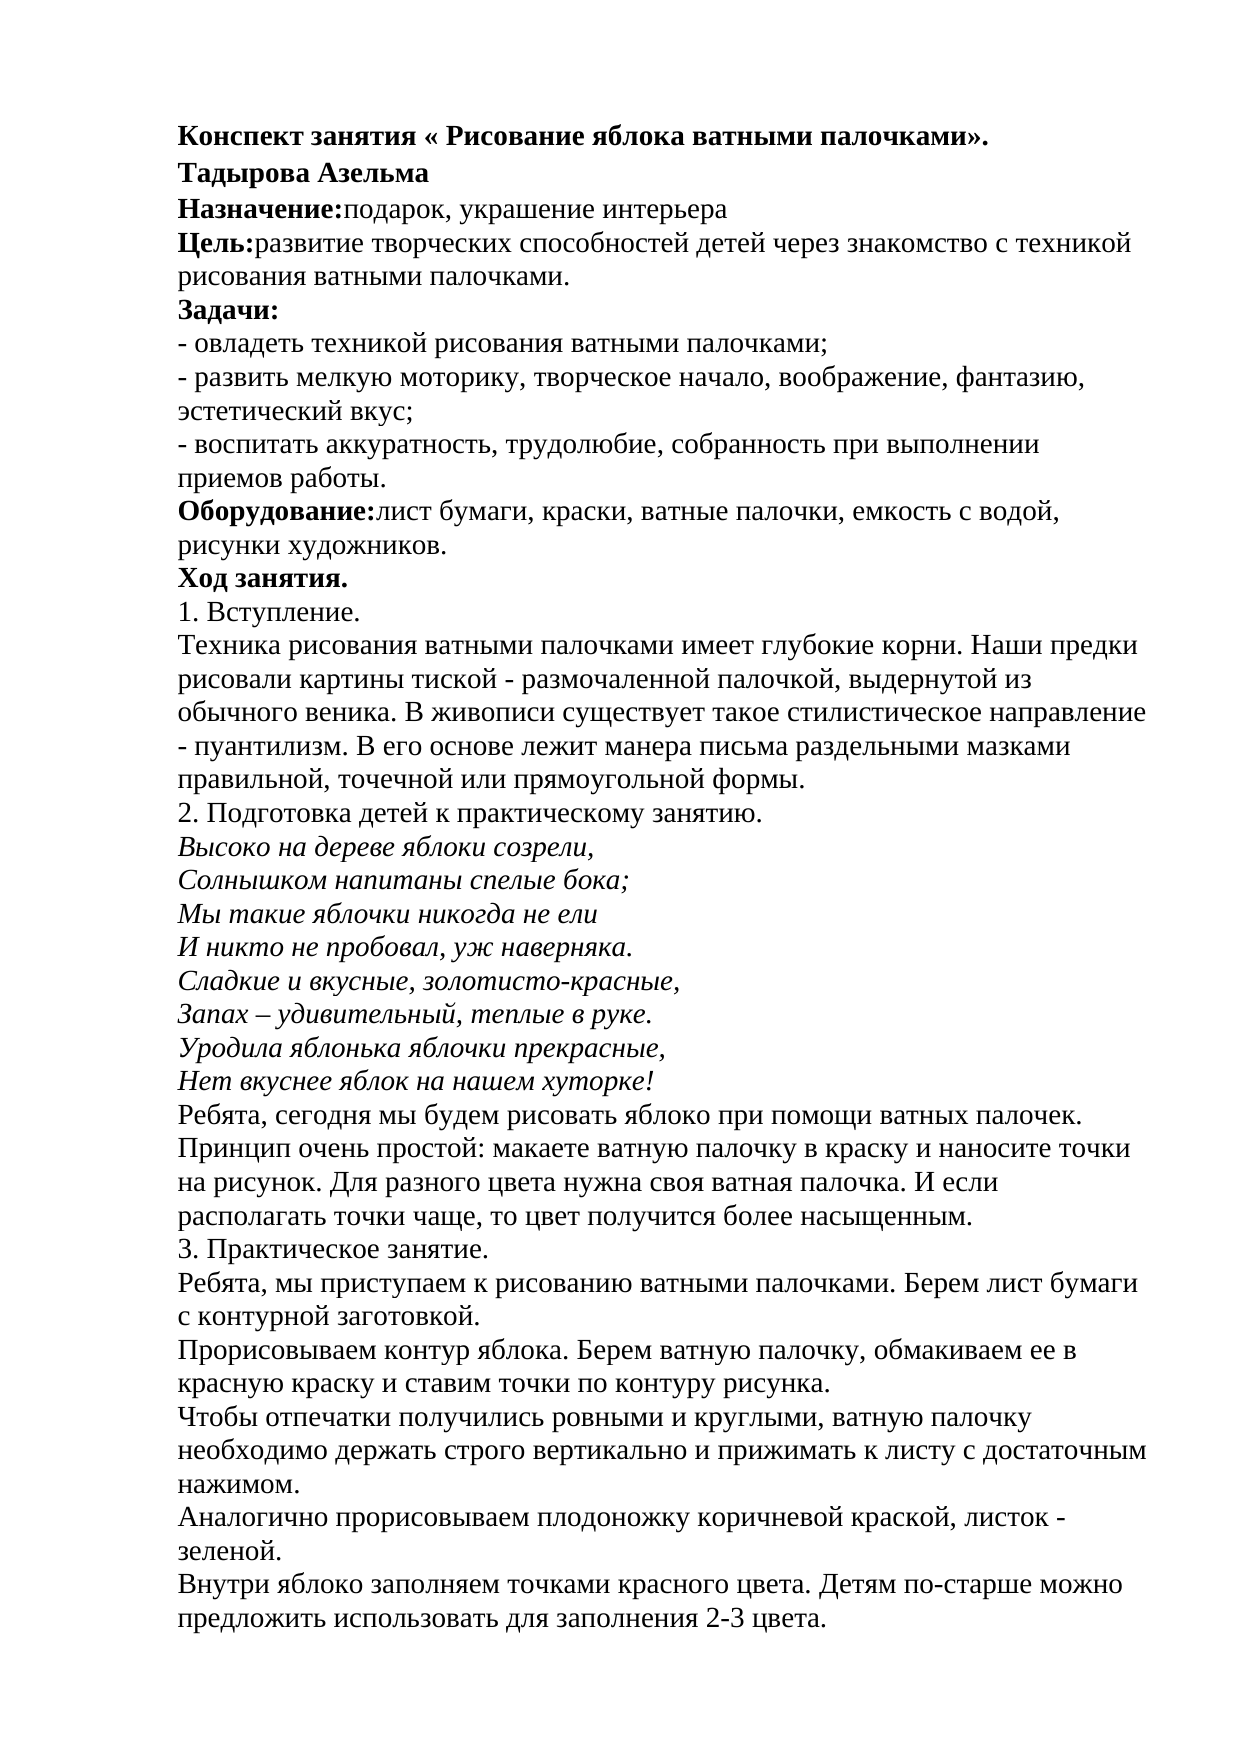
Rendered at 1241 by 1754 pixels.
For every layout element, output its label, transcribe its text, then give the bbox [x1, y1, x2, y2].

text Тадырова Азельма [177, 155, 1152, 188]
text Конспект занятия « Рисование яблока ватными палочками». [177, 118, 1152, 152]
text 2. Подготовка детей к практическому занятию. Высоко на дереве яблоки созрели, Солнышком напитаны спелые бока; Мы такие яблочки никогда не ели И никто не пробовал, уж наверняка. Сладкие и вкусные, золотисто-красные, Запах – удивительный, теплые в руке. Уродила яблонька яблочки прекрасные, Нет вкуснее яблок на нашем хуторке! Ребята, сегодня мы будем рисовать яблоко при помощи ватных палочек. Принцип очень простой: макаете ватную палочку в краску и наносите точки на рисунок. Для разного цвета нужна своя ватная палочка. И если располагать точки чаще, то цвет получится более насыщенным. [177, 795, 1152, 1231]
text Внутри яблоко заполняем точками красного цвета. Детям по-старше можно предложить использовать для заполнения 2-3 цвета. [827, 1567, 1152, 1634]
text Прорисовываем контур яблока. Берем ватную палочку, обмакиваем ее в красную краску и ставим точки по контуру рисунка. [831, 1332, 1152, 1399]
text Чтобы отпечатки получились ровными и круглыми, ватную палочку необходимо держать строго вертикально и прижимать к листу с достаточным нажимом. Аналогично прорисовываем плодоножку коричневой краской, листок - зеленой. [177, 1399, 1152, 1567]
text Ход занятия. 1. Вступление. Техника рисования ватными палочками имеет глубокие корни. Наши предки рисовали картины тиской - размочаленной палочкой, выдернутой из обычного веника. В живописи существует такое стилистическое направление - пуантилизм. В его основе лежит манера письма раздельными мазками правильной, точечной или прямоугольной формы. [177, 560, 1152, 795]
text Назначение:подарок, украшение интерьера Цель:развитие творческих способностей детей через знакомство с техникой рисования ватными палочками. Задачи: - овладеть техникой рисования ватными палочками; - развить мелкую моторику, творческое начало, воображение, фантазию, эстетический вкус; - воспитать аккуратность, трудолюбие, собранность при выполнении приемов работы. Оборудование:лист бумаги, краски, ватные палочки, емкость с водой, рисунки художников. [177, 191, 1152, 560]
text 3. Практическое занятие. Ребята, мы приступаем к рисованию ватными палочками. Берем лист бумаги с контурной заготовкой. [481, 1231, 1152, 1332]
